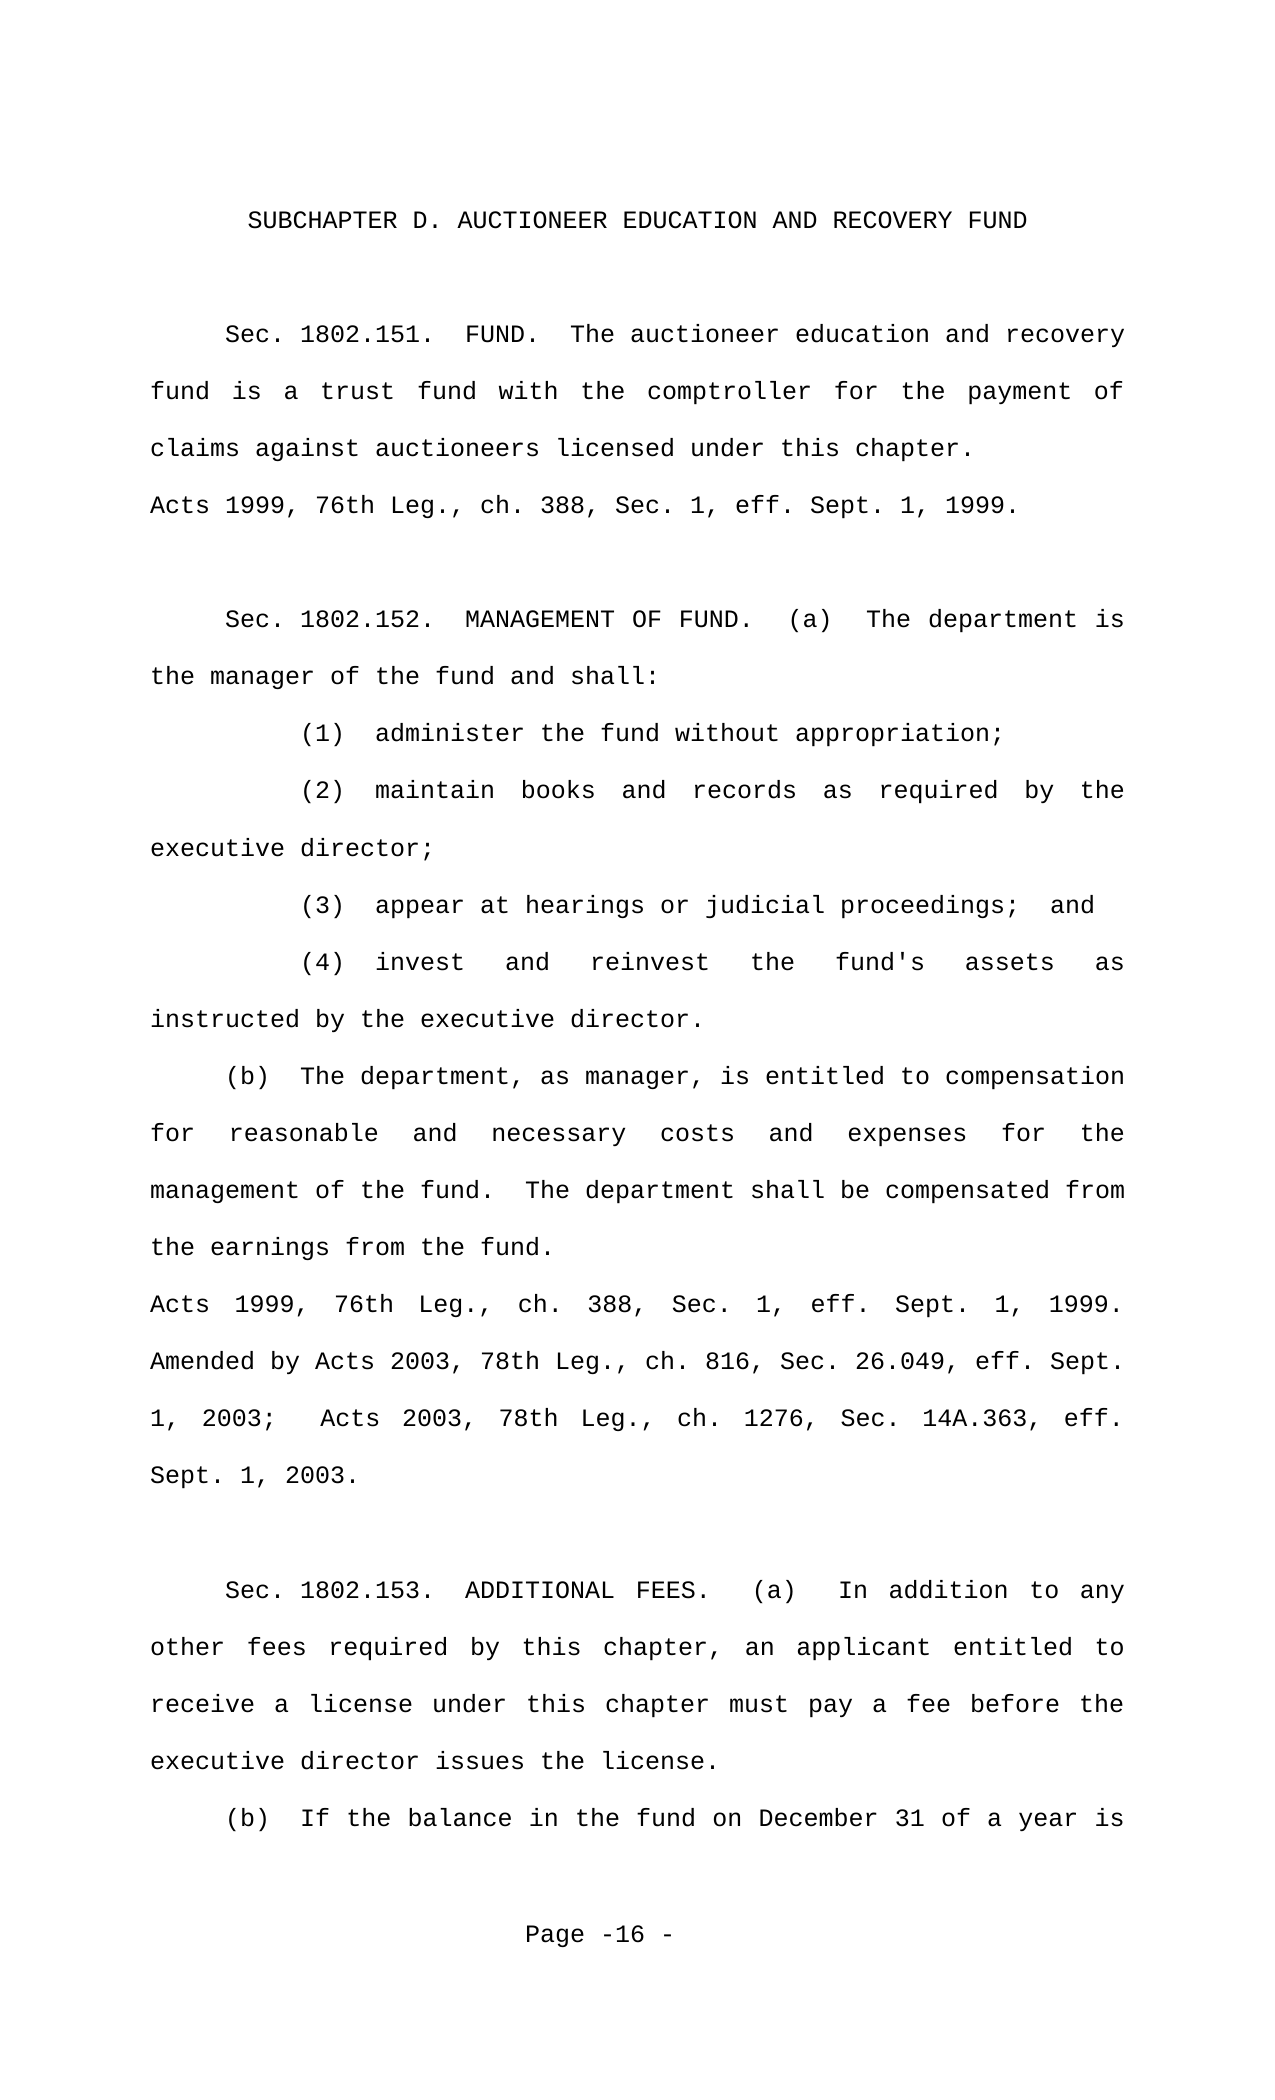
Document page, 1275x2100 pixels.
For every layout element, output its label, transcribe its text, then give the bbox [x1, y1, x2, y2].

text Sec. 1802.153. ADDITIONAL FEES. (a) In addition to any other fees required by this chapter, an applicant entitled to receive a license under this chapter must pay a fee before the executive director issues the license. [150, 1577, 1125, 1777]
text (b) The department, as manager, is entitled to compensation for reasonable and necessary costs and expenses for the management of the fund. The department shall be compensated from the earnings from the fund. [150, 1063, 1125, 1263]
text SUBCHAPTER D. AUCTIONEER EDUCATION AND RECOVERY FUND [150, 207, 1125, 236]
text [150, 1805, 1125, 1834]
text (1) administer the fund without appropriation; [150, 721, 1125, 749]
text (4) invest and reinvest the fund's assets as instructed by the executive director. [150, 949, 1125, 1035]
text Sec. 1802.151. FUND. The auctioneer education and recovery fund is a trust fund with the comptroller for the payment of claims against auctioneers licensed under this chapter. [150, 321, 1125, 464]
text Acts 1999, 76th Leg., ch. 388, Sec. 1, eff. Sept. 1, 1999. [150, 492, 1125, 521]
text (2) maintain books and records as required by the executive director; [150, 778, 1125, 863]
text Sec. 1802.152. MANAGEMENT OF FUND. (a) The department is the manager of the fund and shall: [150, 607, 1125, 692]
text (3) appear at hearings or judicial proceedings; and [150, 892, 1125, 921]
text Acts 1999, 76th Leg., ch. 388, Sec. 1, eff. Sept. 1, 1999. Amended by Acts 2003, 78th Leg., ch. 816, Sec. 26.049, eff. Sept. 1, 2003; Acts 2003, 78th Leg., ch. 1276, Sec. 14A.363, eff. Sept. 1, 2003. [150, 1292, 1125, 1491]
